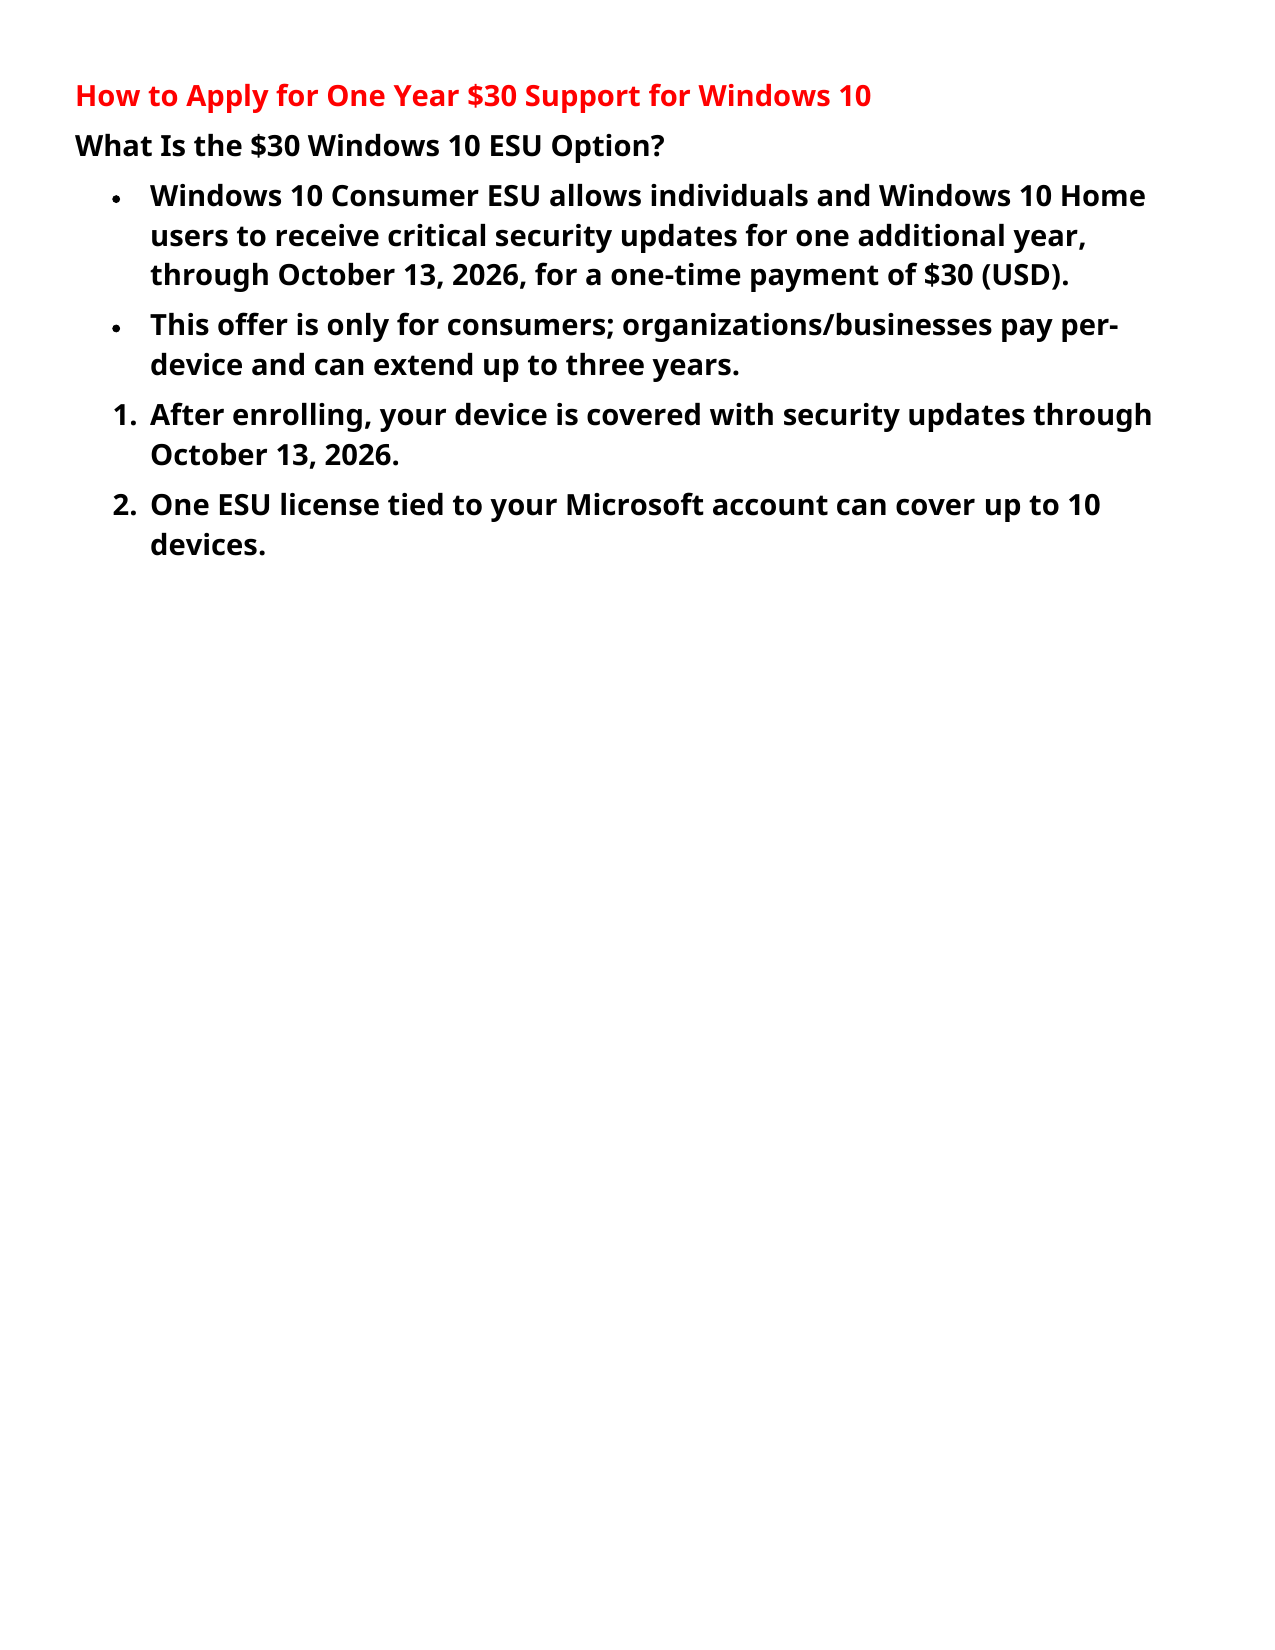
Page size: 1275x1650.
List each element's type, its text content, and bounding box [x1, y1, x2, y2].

list This offer is only for consumers; organizations/businesses pay per-device and can extend up to three years. [112, 305, 1200, 384]
list After enrolling, your device is covered with security updates through October 13, 2026. [112, 394, 1200, 474]
text How to Apply for One Year $30 Support for Windows 10 [75, 75, 1200, 115]
text What Is the $30 Windows 10 ESU Option? [75, 125, 1200, 165]
list One ESU license tied to your Microsoft account can cover up to 10 devices. [112, 484, 1200, 564]
list Windows 10 Consumer ESU allows individuals and Windows 10 Home users to receive critical security updates for one additional year, through October 13, 2026, for a one-time payment of $30 (USD). [112, 175, 1200, 294]
